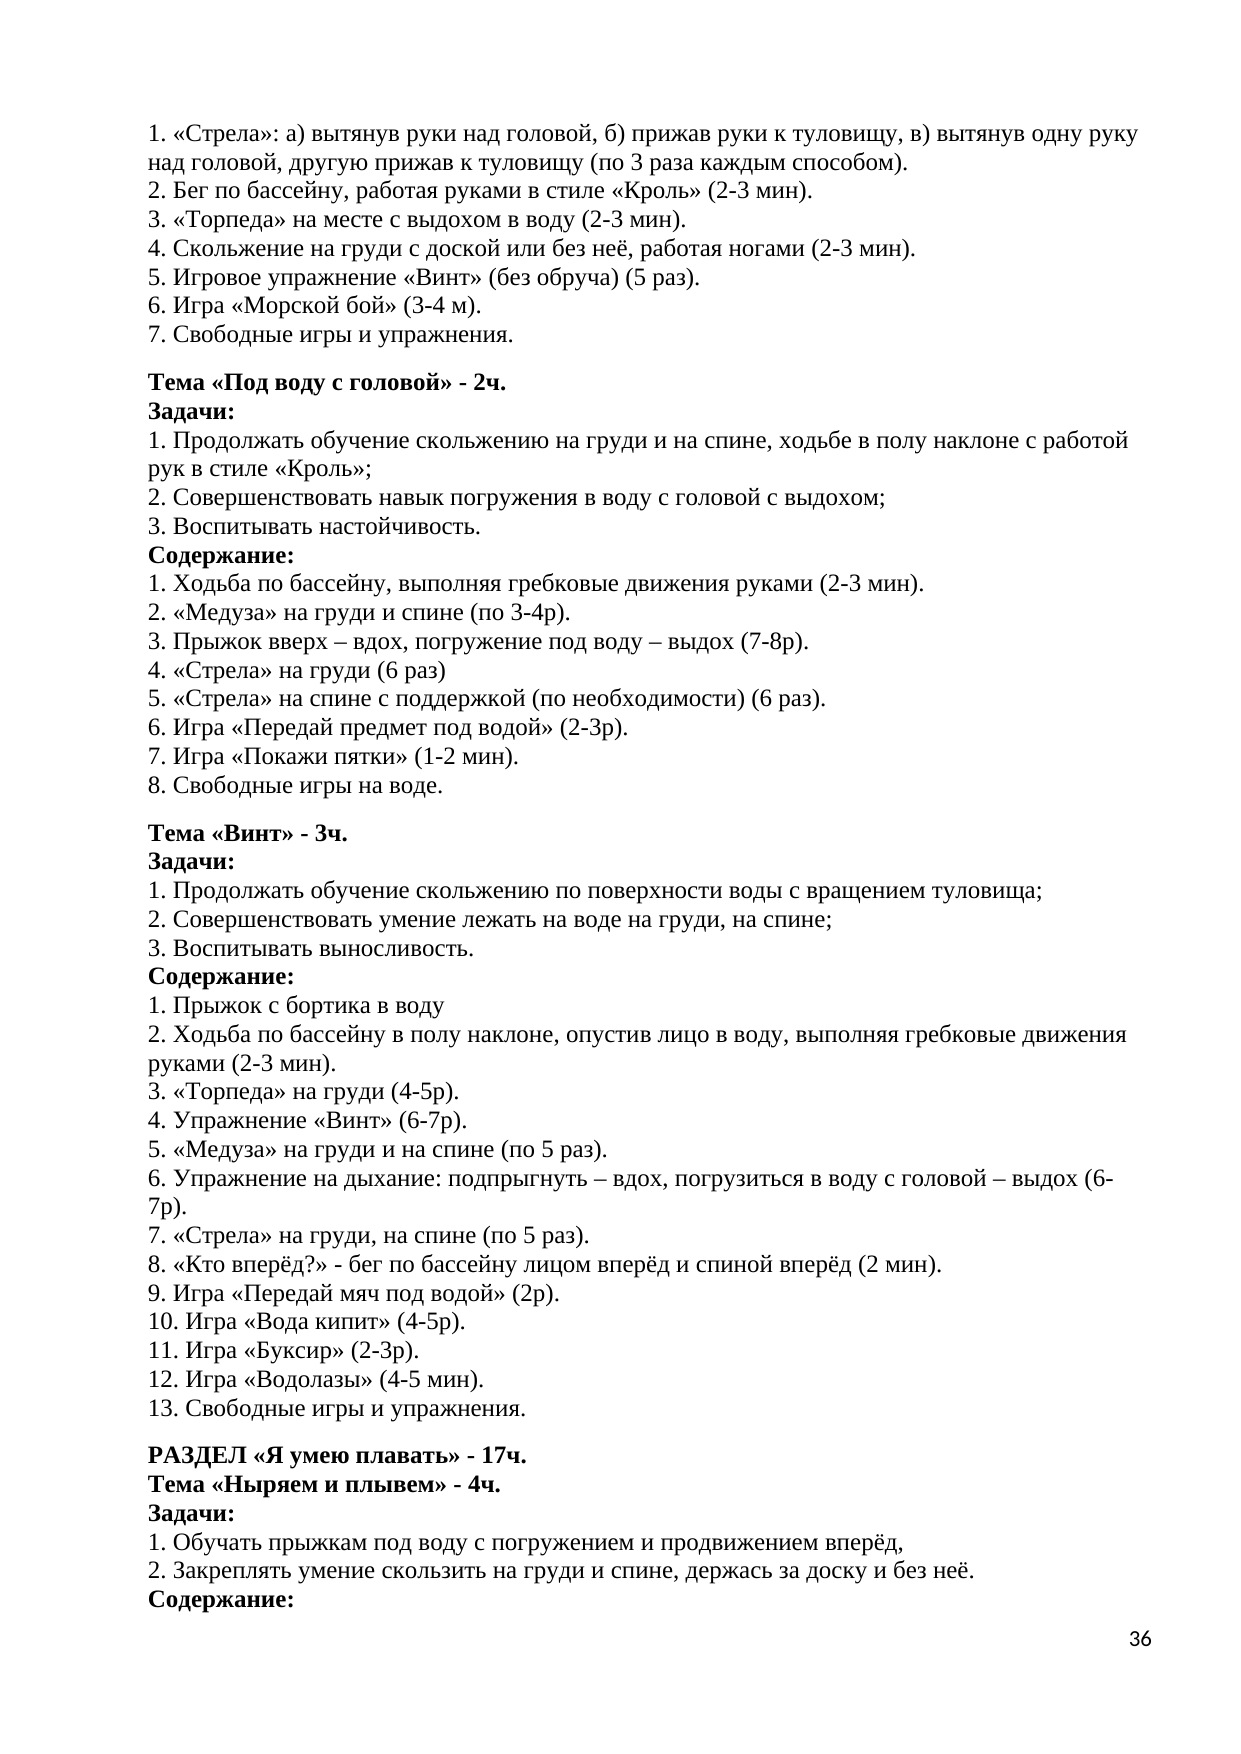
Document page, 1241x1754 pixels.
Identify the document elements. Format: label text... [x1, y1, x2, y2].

text 1. Обучать прыжкам под воду с погружением и продвижением вперёд, [148, 1527, 1152, 1556]
text Содержание: [148, 961, 1152, 990]
text 8. Свободные игры на воде. [148, 770, 1152, 798]
text 5. Игровое упражнение «Винт» (без обруча) (5 раз). [148, 262, 1152, 291]
text РАЗДЕЛ «Я умею плавать» - 17ч. [148, 1441, 1152, 1469]
text 2. Совершенствовать навык погружения в воду с головой с выдохом; [148, 482, 1152, 511]
text 1. Продолжать обучение скольжению по поверхности воды с вращением туловища; [148, 875, 1152, 904]
text Задачи: [148, 396, 1152, 425]
text 6. Упражнение на дыхание: подпрыгнуть – вдох, погрузиться в воду с головой – выдох (6-7р). [148, 1163, 1152, 1220]
text 2. Ходьба по бассейну в полу наклоне, опустив лицо в воду, выполняя гребковые движения руками (2-3 мин). [148, 1019, 1152, 1076]
text 3. Прыжок вверх – вдох, погружение под воду – выдох (7-8р). [148, 626, 1152, 655]
text 3. «Торпеда» на месте с выдохом в воду (2-3 мин). [148, 204, 1152, 233]
text 9. Игра «Передай мяч под водой» (2р). [148, 1278, 1152, 1306]
text 2. Закреплять умение скользить на груди и спине, держась за доску и без неё. [148, 1556, 1152, 1584]
text 4. «Стрела» на груди (6 раз) [148, 655, 1152, 683]
text 7. Игра «Покажи пятки» (1-2 мин). [148, 741, 1152, 770]
text 7. Свободные игры и упражнения. [148, 319, 1152, 348]
text Содержание: [148, 1584, 1152, 1613]
text 2. «Медуза» на груди и спине (по 3-4р). [148, 597, 1152, 626]
text 3. Воспитывать выносливость. [148, 933, 1152, 961]
text 2. Бег по бассейну, работая руками в стиле «Кроль» (2-3 мин). [148, 176, 1152, 204]
text 1. Продолжать обучение скольжению на груди и на спине, ходьбе в полу наклоне с работой рук в стиле «Кроль»; [148, 425, 1152, 482]
text 12. Игра «Водолазы» (4-5 мин). [148, 1364, 1152, 1393]
text Тема «Под воду с головой» - 2ч. [148, 367, 1152, 396]
text 10. Игра «Вода кипит» (4-5р). [148, 1306, 1152, 1335]
text 1. «Стрела»: а) вытянув руки над головой, б) прижав руки к туловищу, в) вытянув одну руку над головой, другую прижав к туловищу (по 3 раза каждым способом). [148, 118, 1152, 176]
text 6. Игра «Морской бой» (3-4 м). [148, 291, 1152, 319]
text Задачи: [148, 1498, 1152, 1527]
text Содержание: [148, 540, 1152, 568]
text Задачи: [148, 846, 1152, 875]
text Тема «Ныряем и плывем» - 4ч. [148, 1469, 1152, 1498]
text 6. Игра «Передай предмет под водой» (2-3р). [148, 712, 1152, 741]
text 7. «Стрела» на груди, на спине (по 5 раз). [148, 1220, 1152, 1249]
text 1. Прыжок с бортика в воду [148, 990, 1152, 1019]
text 8. «Кто вперёд?» - бег по бассейну лицом вперёд и спиной вперёд (2 мин). [148, 1249, 1152, 1278]
text 2. Совершенствовать умение лежать на воде на груди, на спине; [148, 904, 1152, 933]
text 13. Свободные игры и упражнения. [148, 1393, 1152, 1421]
text 5. «Стрела» на спине с поддержкой (по необходимости) (6 раз). [148, 683, 1152, 712]
text 4. Упражнение «Винт» (6-7р). [148, 1105, 1152, 1134]
text 3. Воспитывать настойчивость. [148, 511, 1152, 540]
text 11. Игра «Буксир» (2-3р). [148, 1335, 1152, 1364]
text 4. Скольжение на груди с доской или без неё, работая ногами (2-3 мин). [148, 233, 1152, 262]
text 3. «Торпеда» на груди (4-5р). [148, 1076, 1152, 1105]
text 1. Ходьба по бассейну, выполняя гребковые движения руками (2-3 мин). [148, 568, 1152, 597]
text 5. «Медуза» на груди и на спине (по 5 раз). [148, 1134, 1152, 1163]
text Тема «Винт» - 3ч. [148, 818, 1152, 846]
